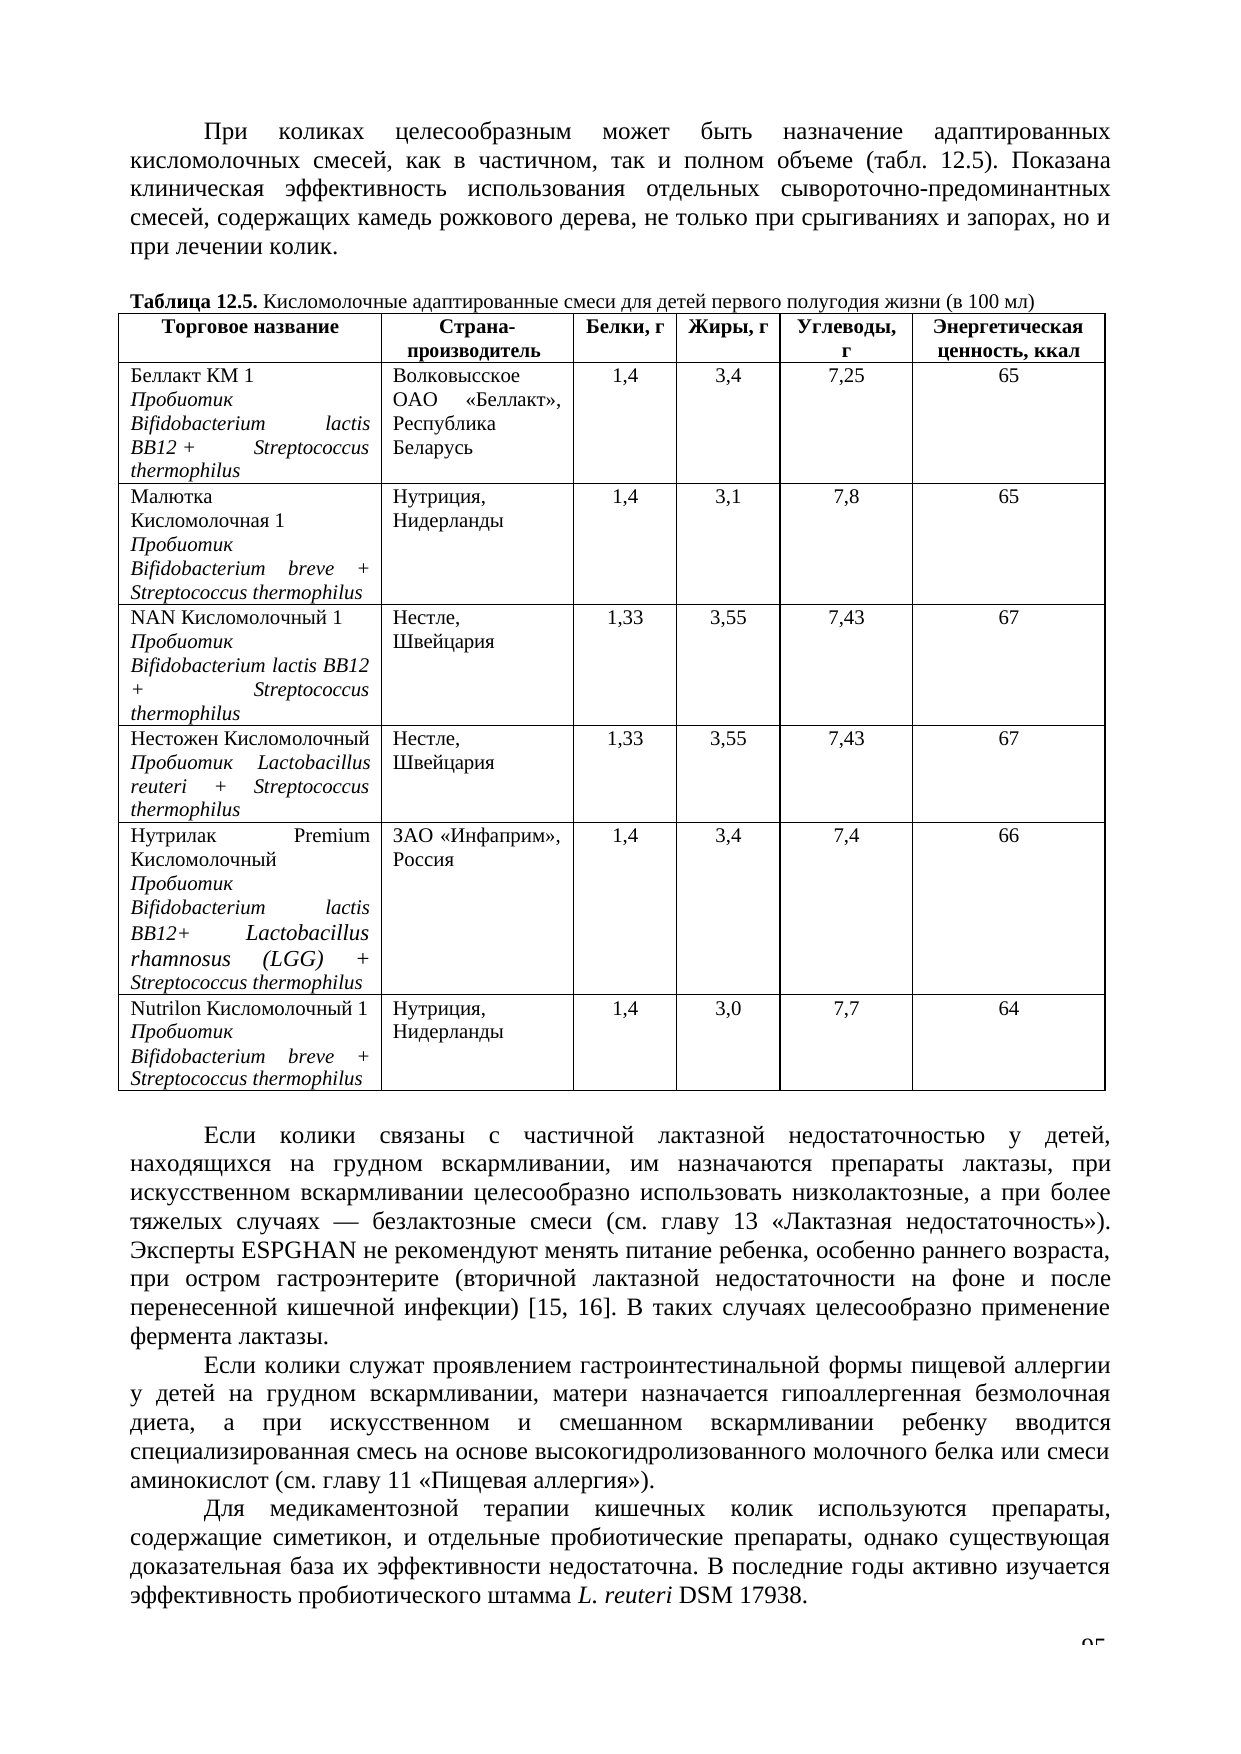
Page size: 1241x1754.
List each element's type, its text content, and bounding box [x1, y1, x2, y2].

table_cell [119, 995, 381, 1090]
text Для медикаментозной терапии кишечных колик используются препараты, содержащие симетикон, и отдельные пробиотические препараты, однако существующая доказательная база их эффективности недостаточна. В последние годы активно изучается эффективность пробиотического штамма L. reuteri DSM 17938. [130, 1493, 1111, 1608]
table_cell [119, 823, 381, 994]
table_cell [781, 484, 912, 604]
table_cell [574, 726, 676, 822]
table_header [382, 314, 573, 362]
text Таблица 12.5. Кисломолочные адаптированные смеси для детей первого полугодия жизни (в 100 мл) [130, 289, 1190, 313]
text При коликах целесообразным может быть назначение адаптированных кисломолочных смесей, как в частичном, так и полном объеме (табл. 12.5). Показана клиническая эффективность использования отдельных сывороточно-предоминантных смесей, содержащих камедь рожкового дерева, не только при срыгиваниях и запорах, но и при лечении колик. [130, 116, 1111, 260]
text Если колики служат проявлением гастроинтестинальной формы пищевой аллергии у детей на грудном вскармливании, матери назначается гипоаллергенная безмолочная диета, а при искусственном и смешанном вскармливании ребенку вводится специализированная смесь на основе высокогидролизованного молочного белка или смеси аминокислот (см. главу 11 «Пищевая аллергия»). [130, 1350, 1111, 1493]
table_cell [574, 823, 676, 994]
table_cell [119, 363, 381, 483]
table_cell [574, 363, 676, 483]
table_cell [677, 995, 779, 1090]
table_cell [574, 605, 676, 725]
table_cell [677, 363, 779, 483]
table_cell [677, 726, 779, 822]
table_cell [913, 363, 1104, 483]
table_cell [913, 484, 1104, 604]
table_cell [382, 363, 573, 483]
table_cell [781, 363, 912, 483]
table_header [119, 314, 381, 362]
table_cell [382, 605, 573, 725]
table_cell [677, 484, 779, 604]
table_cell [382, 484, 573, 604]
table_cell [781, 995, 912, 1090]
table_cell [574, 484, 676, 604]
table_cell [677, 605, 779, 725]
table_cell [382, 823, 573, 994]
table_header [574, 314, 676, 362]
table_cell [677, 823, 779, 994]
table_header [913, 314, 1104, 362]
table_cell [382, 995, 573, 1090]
text Если колики связаны с частичной лактазной недостаточностью у детей, находящихся на грудном вскармливании, им назначаются препараты лактазы, при искусственном вскармливании целесообразно использовать низколактозные, а при более тяжелых случаях ― безлактозные смеси (см. главу 13 «Лактазная недостаточность»). Эксперты ESPGHAN не рекомендуют менять питание ребенка, особенно раннего возраста, при остром гастроэнтерите (вторичной лактазной недостаточности на фоне и после перенесенной кишечной инфекции) [15, 16]. В таких случаях целесообразно применение фермента лактазы. [130, 1120, 1111, 1350]
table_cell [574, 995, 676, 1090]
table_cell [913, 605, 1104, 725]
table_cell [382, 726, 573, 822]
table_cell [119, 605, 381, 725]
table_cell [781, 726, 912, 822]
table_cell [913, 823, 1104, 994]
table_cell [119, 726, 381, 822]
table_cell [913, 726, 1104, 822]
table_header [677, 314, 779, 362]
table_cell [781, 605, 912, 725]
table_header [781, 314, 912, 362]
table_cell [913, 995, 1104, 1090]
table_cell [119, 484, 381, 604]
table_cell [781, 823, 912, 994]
